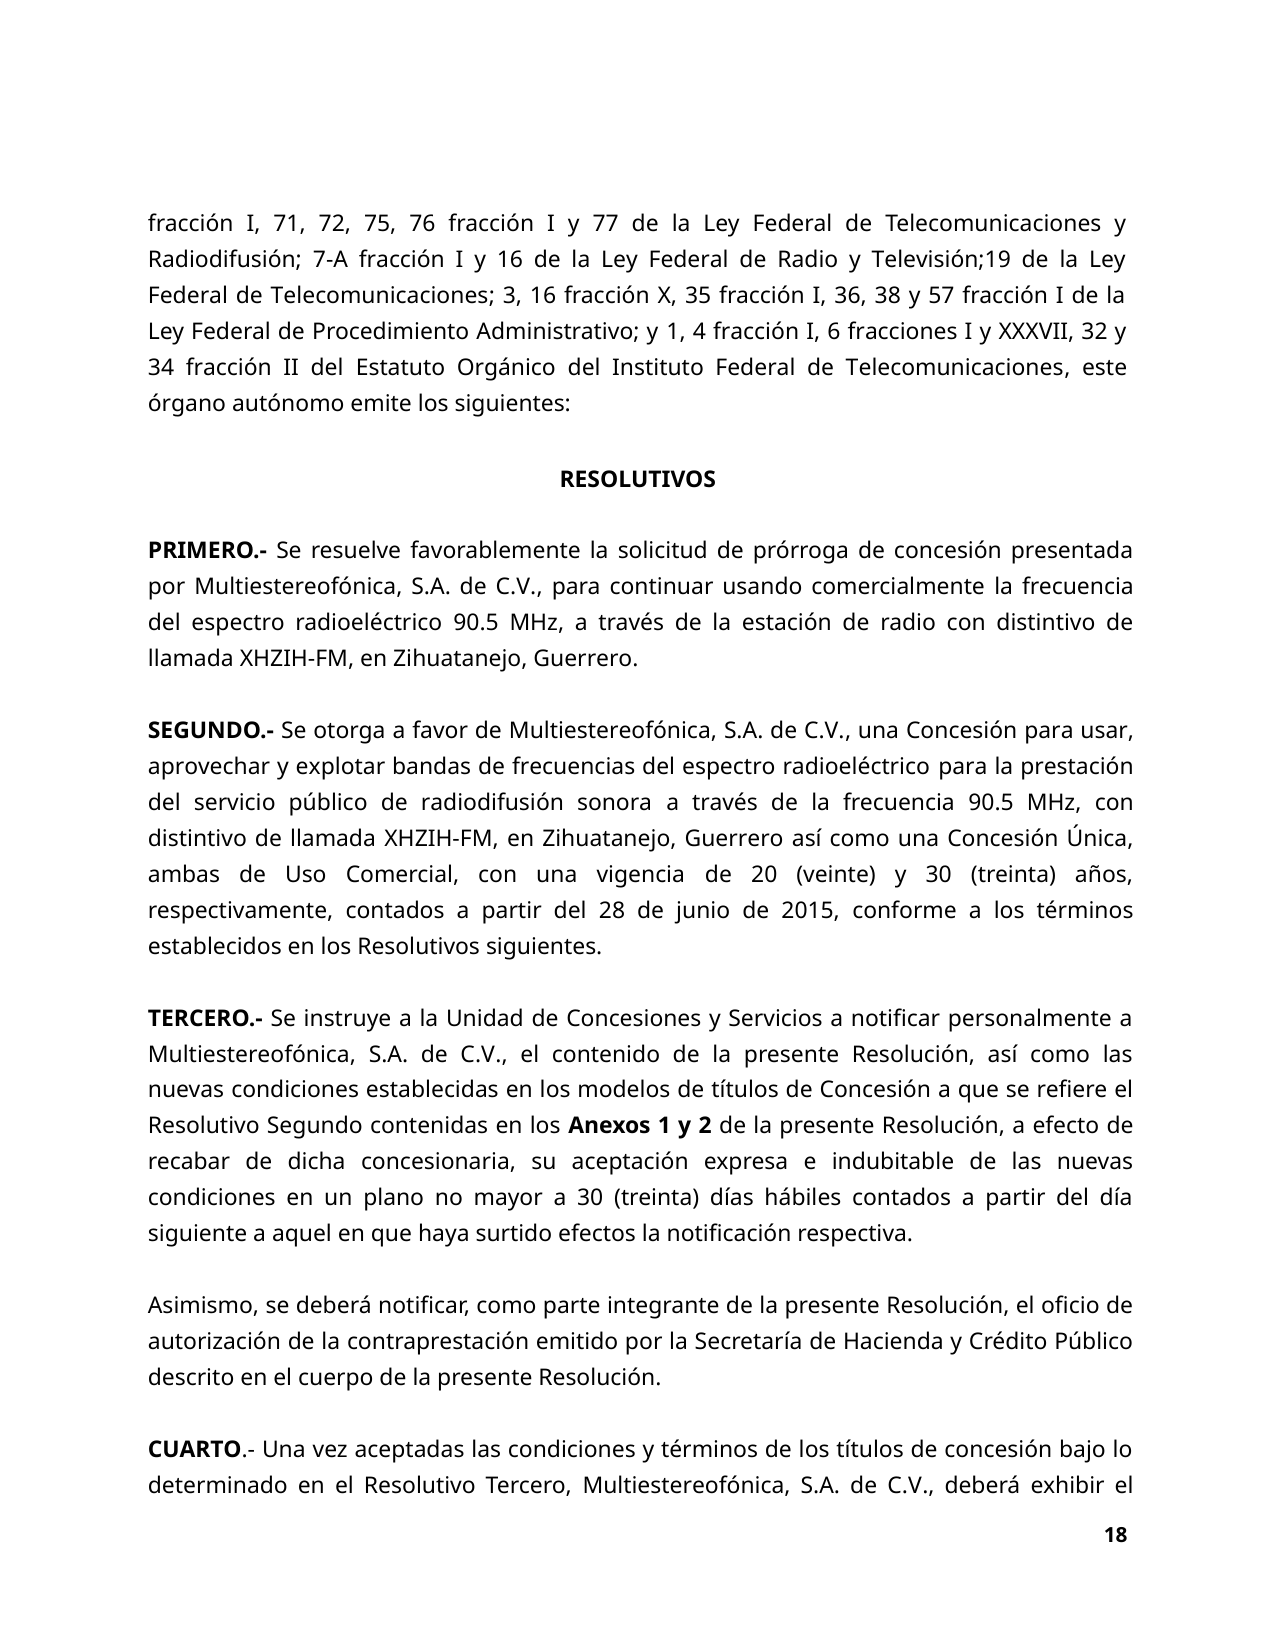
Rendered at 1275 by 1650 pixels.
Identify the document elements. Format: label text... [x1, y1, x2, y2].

text PRIMERO.- Se resuelve favorablemente la solicitud de prórroga de concesión presentada por Multiestereofónica, S.A. de C.V., para continuar usando comercialmente la frecuencia del espectro radioeléctrico 90.5 MHz, a través de la estación de radio con distintivo de llamada XHZIH-FM, en Zihuatanejo, Guerrero. [148, 534, 1134, 673]
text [148, 1433, 1134, 1500]
text SEGUNDO.- Se otorga a favor de Multiestereofónica, S.A. de C.V., una Concesión para usar, aprovechar y explotar bandas de frecuencias del espectro radioeléctrico para la prestación del servicio público de radiodifusión sonora a través de la frecuencia 90.5 MHz, con distintivo de llamada XHZIH-FM, en Zihuatanejo, Guerrero así como una Concesión Única, ambas de Uso Comercial, con una vigencia de 20 (veinte) y 30 (treinta) años, respectivamente, contados a partir del 28 de junio de 2015, conforme a los términos establecidos en los Resolutivos siguientes. [148, 714, 1134, 961]
text Asimismo, se deberá notificar, como parte integrante de la presente Resolución, el oficio de autorización de la contraprestación emitido por la Secretaría de Hacienda y Crédito Público descrito en el cuerpo de la presente Resolución. [148, 1289, 1134, 1392]
text TERCERO.- Se instruye a la Unidad de Concesiones y Servicios a notificar personalmente a Multiestereofónica, S.A. de C.V., el contenido de la presente Resolución, así como las nuevas condiciones establecidas en los modelos de títulos de Concesión a que se refiere el Resolutivo Segundo contenidas en los Anexos 1 y 2 de la presente Resolución, a efecto de recabar de dicha concesionaria, su aceptación expresa e indubitable de las nuevas condiciones en un plano no mayor a 30 (treinta) días hábiles contados a partir del día siguiente a aquel en que haya surtido efectos la notificación respectiva. [148, 1002, 1134, 1248]
subtitle RESOLUTIVOS [148, 462, 1127, 494]
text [148, 207, 1127, 418]
